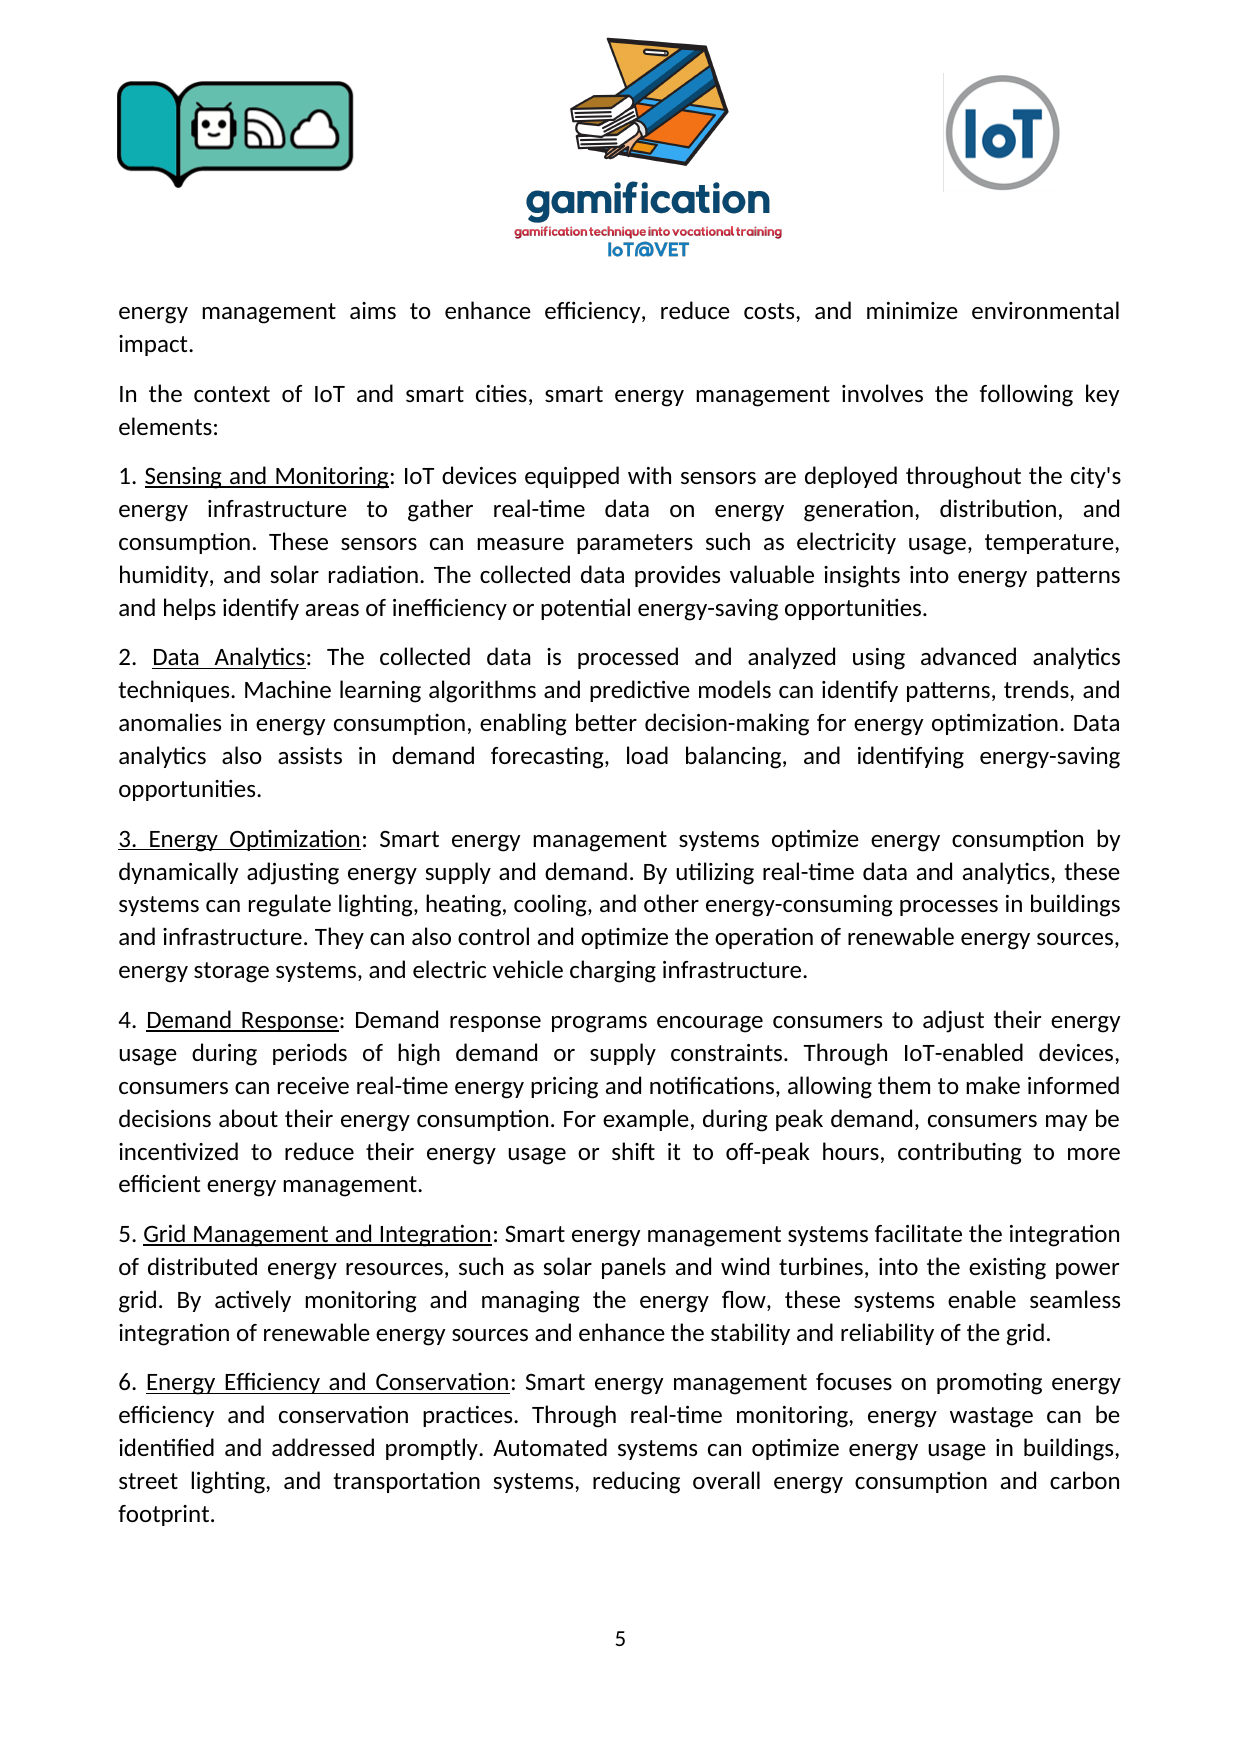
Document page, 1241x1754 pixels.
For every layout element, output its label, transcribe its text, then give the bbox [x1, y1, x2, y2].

picture [117, 20, 1062, 274]
text 4. Demand Response: Demand response programs encourage consumers to adjust their energy usage during periods of high demand or supply constraints. Through IoT-enabled devices, consumers can receive real-time energy pricing and notifications, allowing them to make informed decisions about their energy consumption. For example, during peak demand, consumers may be incentivized to reduce their energy usage or shift it to off-peak hours, contributing to more efficient energy management. [118, 1004, 1122, 1199]
text 2. Data Analytics: The collected data is processed and analyzed using advanced analytics techniques. Machine learning algorithms and predictive models can identify patterns, trends, and anomalies in energy consumption, enabling better decision-making for energy optimization. Data analytics also assists in demand forecasting, load balancing, and identifying energy-saving opportunities. [118, 642, 1122, 804]
text 3. Energy Optimization: Smart energy management systems optimize energy consumption by dynamically adjusting energy supply and demand. By utilizing real-time data and analytics, these systems can regulate lighting, heating, cooling, and other energy-consuming processes in buildings and infrastructure. They can also control and optimize the operation of renewable energy sources, energy storage systems, and electric vehicle charging infrastructure. [118, 823, 1122, 985]
text In the context of IoT and smart cities, smart energy management involves the following key elements: [118, 378, 1122, 441]
text 1. Sensing and Monitoring: IoT devices equipped with sensors are deployed throughout the city's energy infrastructure to gather real-time data on energy generation, distribution, and consumption. These sensors can measure parameters such as electricity usage, temperature, humidity, and solar radiation. The collected data provides valuable insights into energy patterns and helps identify areas of inefficiency or potential energy-saving opportunities. [118, 460, 1122, 622]
text 6. Energy Efficiency and Conservation: Smart energy management focuses on promoting energy efficiency and conservation practices. Through real-time monitoring, energy wastage can be identified and addressed promptly. Automated systems can optimize energy usage in buildings, street lighting, and transportation systems, reducing overall energy consumption and carbon footprint. [118, 1367, 1122, 1529]
text 5. Grid Management and Integration: Smart energy management systems facilitate the integration of distributed energy resources, such as solar panels and wind turbines, into the existing power grid. By actively monitoring and managing the energy flow, these systems enable seamless integration of renewable energy sources and enhance the stability and reliability of the grid. [118, 1218, 1122, 1347]
